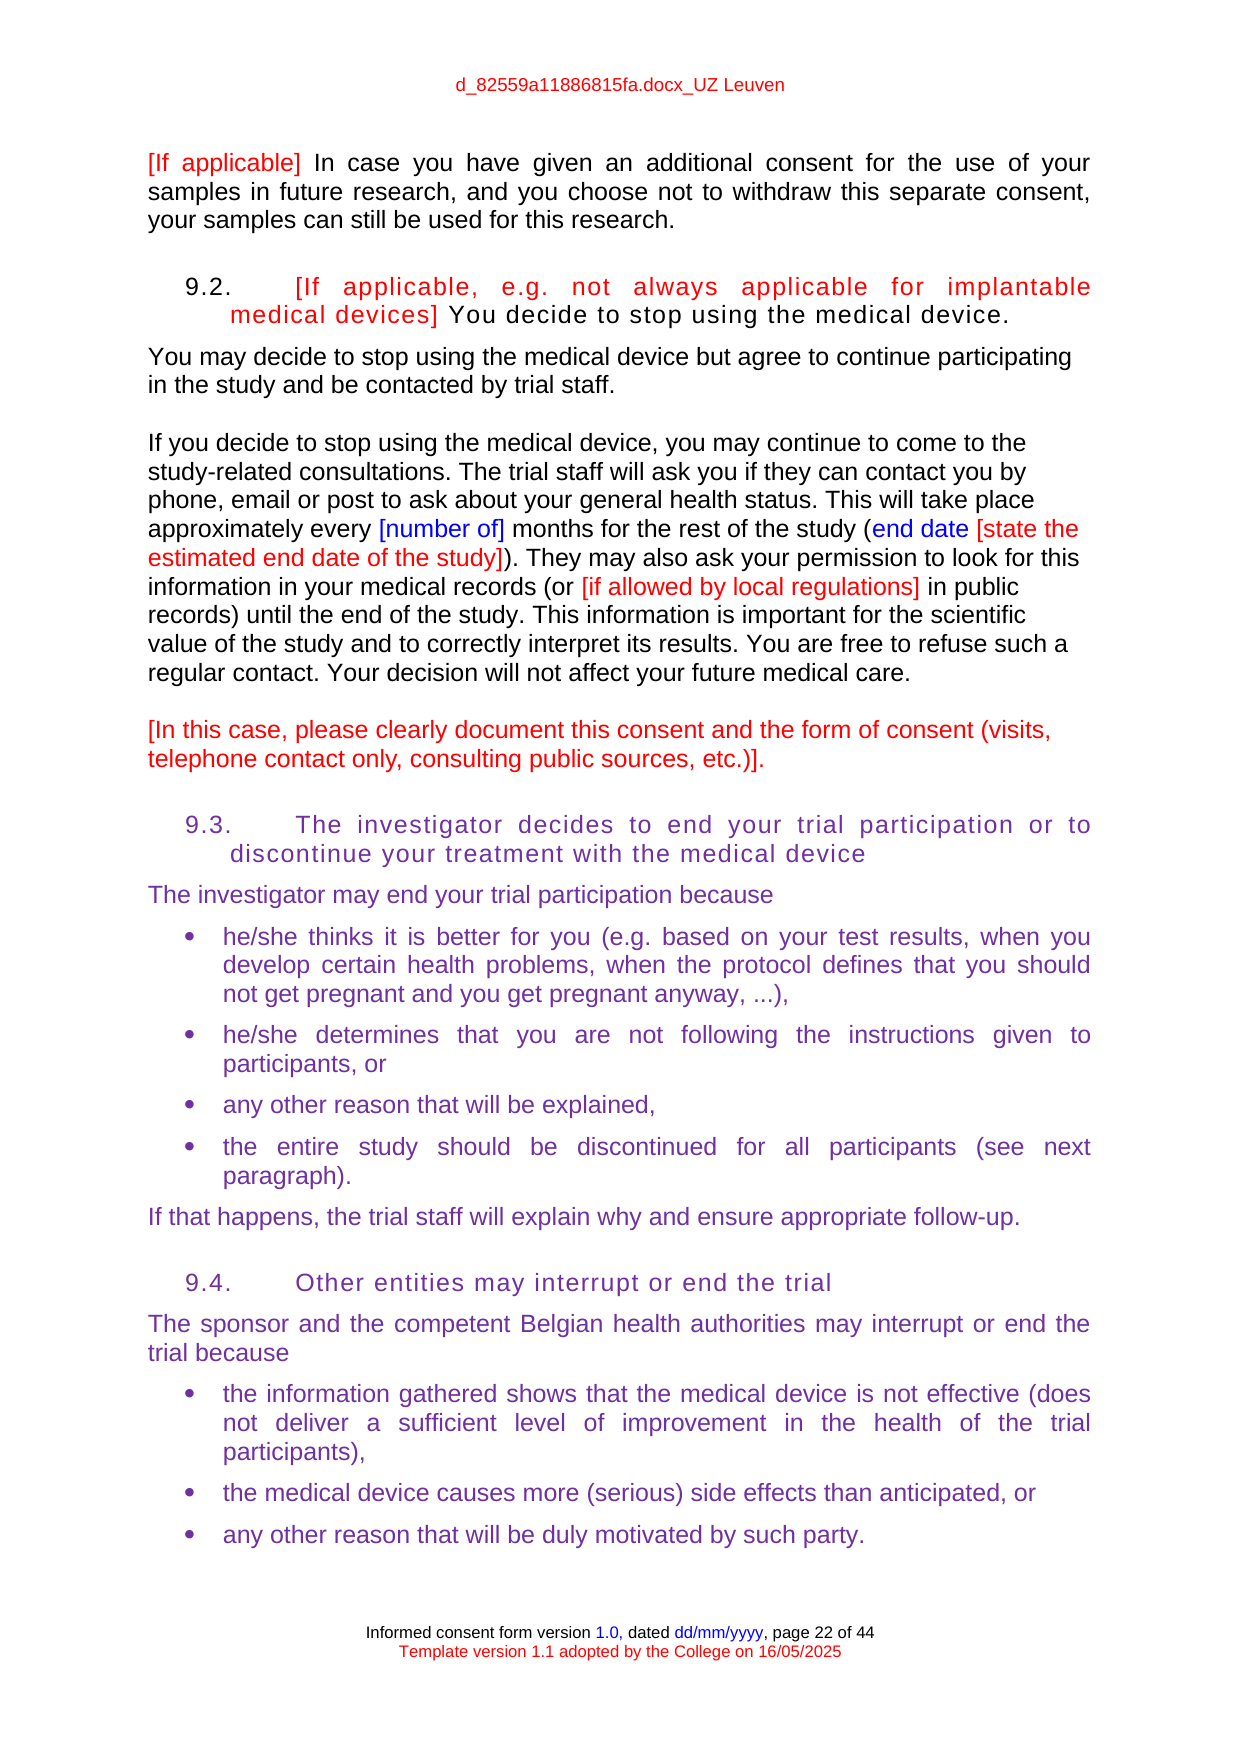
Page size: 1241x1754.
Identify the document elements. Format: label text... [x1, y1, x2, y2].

list he/she determines that you are not following the instructions given to participants, or [185, 1020, 1092, 1078]
text The investigator may end your trial participation because [148, 880, 1092, 909]
subtitle Other entities may interrupt or end the trial [185, 1268, 1092, 1297]
list he/she thinks it is better for you (e.g. based on your test results, when you develop certain health problems, when the protocol defines that you should not get pregnant and you get pregnant anyway, ...), [185, 921, 1092, 1008]
subtitle [If applicable, e.g. not always applicable for implantable medical devices] You decide to stop using the medical device. [185, 271, 1092, 329]
list any other reason that will be explained, [185, 1090, 1092, 1119]
text [If applicable] In case you have given an additional consent for the use of your samples in future research, and you choose not to withdraw this separate consent, your samples can still be used for this research. [148, 148, 1092, 234]
list the entire study should be discontinued for all participants (see next paragraph). [185, 1132, 1092, 1189]
subtitle The investigator decides to end your trial participation or to discontinue your treatment with the medical device [185, 810, 1092, 868]
list any other reason that will be duly motivated by such party. [185, 1519, 1092, 1548]
text You may decide to stop using the medical device but agree to continue participating in the study and be contacted by trial staff. [148, 341, 1092, 399]
list the information gathered shows that the medical device is not effective (does not deliver a sufficient level of improvement in the health of the trial participants), [185, 1379, 1092, 1466]
text If you decide to stop using the medical device, you may continue to come to the study-related consultations. The trial staff will ask you if they can contact you by phone, email or post to ask about your general health status. This will take place approximately every [number of] months for the rest of the study (end date [state the estimated end date of the study]). They may also ask your permission to look for this information in your medical records (or [if allowed by local regulations] in public records) until the end of the study. This information is important for the scientific value of the study and to correctly interpret its results. You are free to refuse such a regular contact. Your decision will not affect your future medical care. [148, 428, 1092, 686]
list the medical device causes more (serious) side effects than anticipated, or [185, 1478, 1092, 1507]
text [In this case, please clearly document this consent and the form of consent (visits, telephone contact only, consulting public sources, etc.)]. [148, 715, 1092, 773]
text The sponsor and the competent Belgian health authorities may interrupt or end the trial because [148, 1309, 1092, 1367]
text If that happens, the trial staff will explain why and ensure appropriate follow-up. [148, 1202, 1092, 1231]
